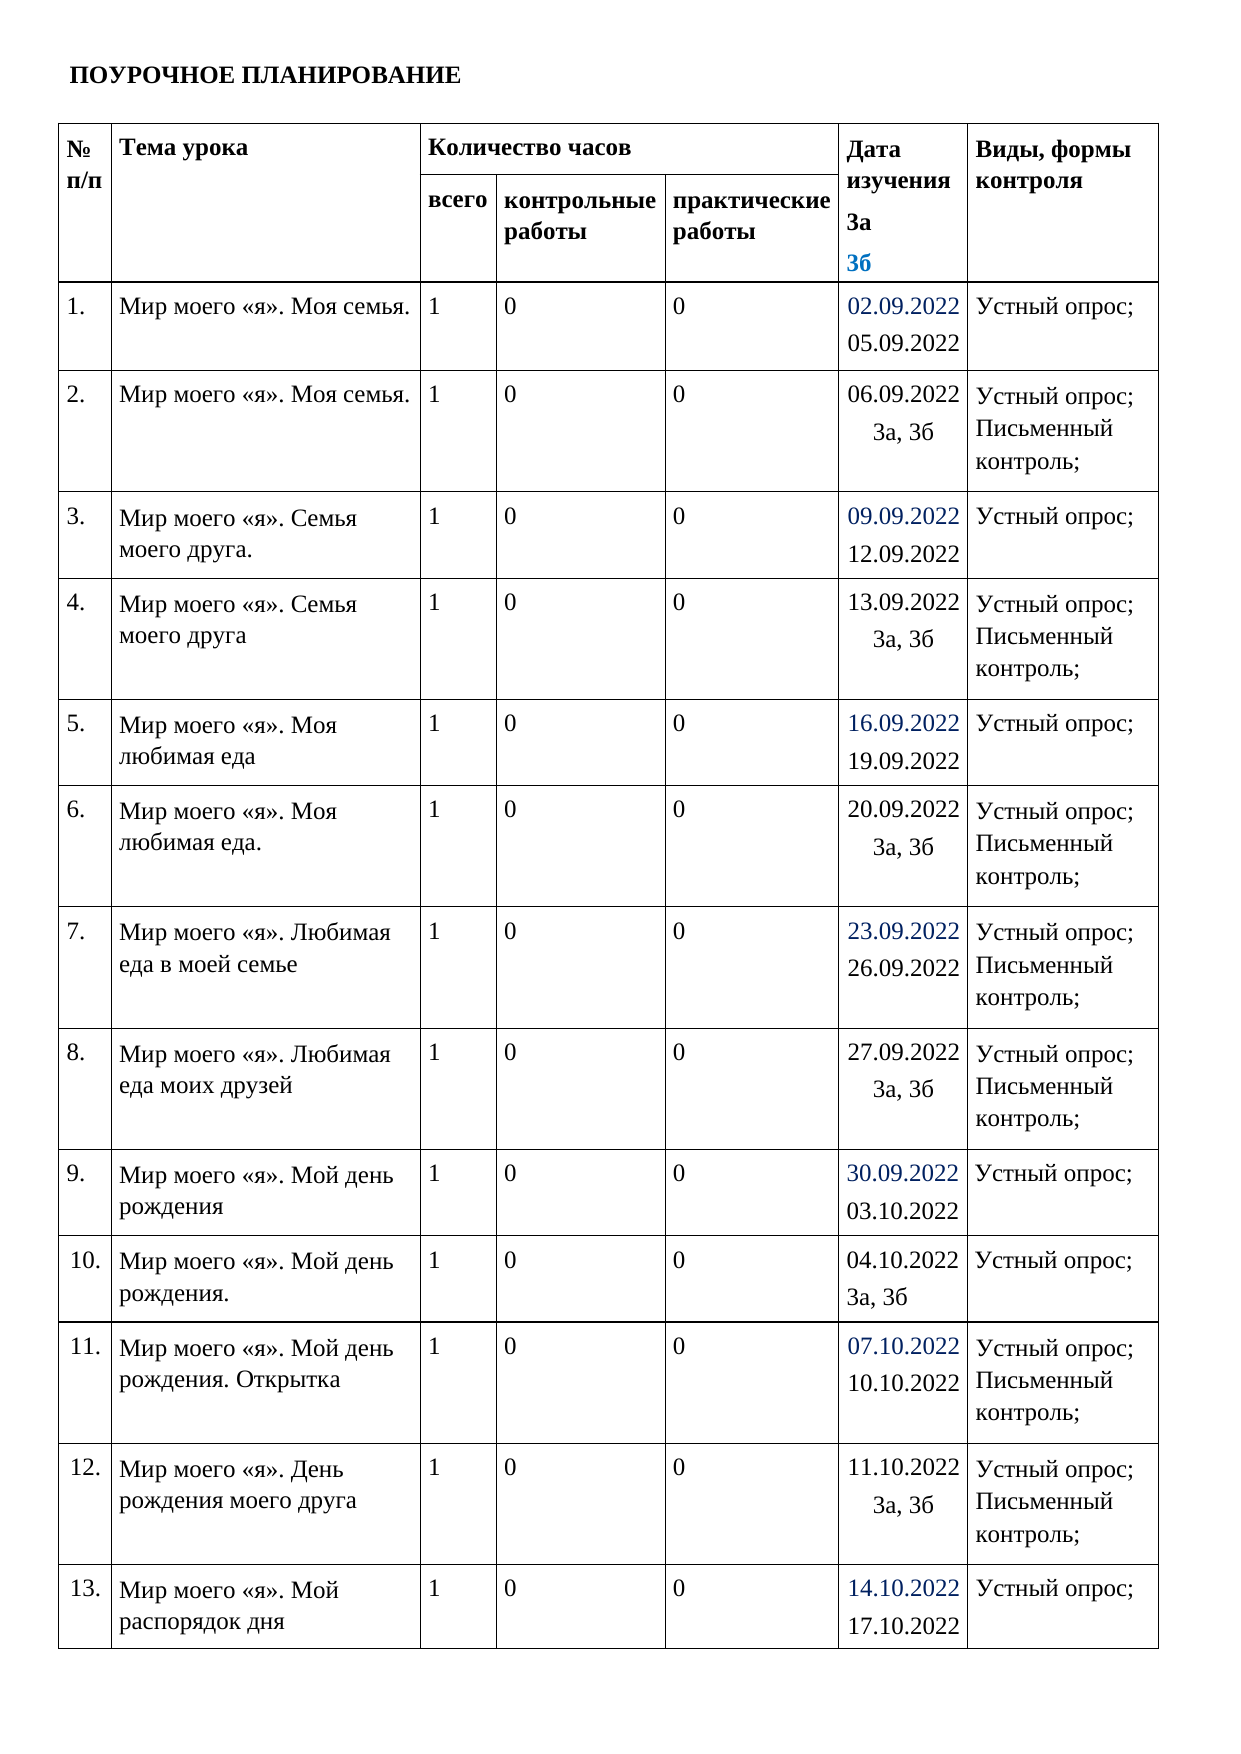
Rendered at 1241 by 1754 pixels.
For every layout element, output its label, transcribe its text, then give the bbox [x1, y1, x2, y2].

table_cell 1 [421, 371, 496, 491]
table_cell Мир моего «я». Любимая еда моих друзей [112, 1029, 420, 1149]
table_cell 0 [497, 907, 665, 1027]
table_cell 4. [59, 579, 111, 699]
table_cell Мир моего «я». Моя любимая еда [112, 700, 420, 785]
table_cell 0 [497, 786, 665, 906]
table_cell Мир моего «я». Мой день рождения [112, 1150, 420, 1235]
table_cell Мир моего «я». День рождения моего друга [112, 1444, 420, 1564]
table_cell 06.09.2022 3а, 3б [839, 371, 967, 491]
text ПОУРОЧНОЕ ПЛАНИРОВАНИЕ [69, 62, 1172, 89]
table_cell 11. [59, 1323, 111, 1443]
table_cell 0 [497, 371, 665, 491]
table_cell 1 [421, 1444, 496, 1564]
table_cell 0 [497, 1150, 665, 1235]
table_cell 6. [59, 786, 111, 906]
table_cell 1. [59, 283, 111, 370]
table_cell 14.10.2022 17.10.2022 [839, 1565, 967, 1648]
table_cell 3. [59, 492, 111, 577]
table_cell 11.10.2022 3а, 3б [839, 1444, 967, 1564]
table_cell 30.09.2022 03.10.2022 [839, 1150, 967, 1235]
table_cell Мир моего «я». Моя любимая еда. [112, 786, 420, 906]
table_cell 0 [497, 579, 665, 699]
table_cell 0 [666, 371, 838, 491]
table_cell 0 [666, 492, 838, 577]
table_cell Устный опрос; [968, 492, 1158, 577]
table_cell 13.09.2022 3а, 3б [839, 579, 967, 699]
table_cell Мир моего «я». Мой распорядок дня [112, 1565, 420, 1648]
table_cell Устный опрос; Письменный контроль; [968, 1323, 1158, 1443]
table_cell Устный опрос; [968, 1150, 1158, 1235]
table_cell 0 [666, 700, 838, 785]
table_cell 20.09.2022 3а, 3б [839, 786, 967, 906]
table_cell 1 [421, 1150, 496, 1235]
table_cell 27.09.2022 3а, 3б [839, 1029, 967, 1149]
table_cell 0 [666, 1323, 838, 1443]
table_cell 0 [497, 492, 665, 577]
table_cell 0 [666, 1029, 838, 1149]
table_header Количество часов [421, 124, 838, 174]
table_cell 1 [421, 786, 496, 906]
table_cell Устный опрос; Письменный контроль; [968, 786, 1158, 906]
table_cell 0 [497, 1444, 665, 1564]
table_cell 23.09.2022 26.09.2022 [839, 907, 967, 1027]
table_header Тема урока [112, 124, 420, 281]
table_cell 8. [59, 1029, 111, 1149]
table_cell 0 [497, 1236, 665, 1321]
table_cell 04.10.2022 3а, 3б [839, 1236, 967, 1321]
table_cell контрольные работы [497, 175, 665, 281]
table_cell 02.09.2022 05.09.2022 [839, 283, 967, 370]
table_cell Устный опрос; [968, 1236, 1158, 1321]
table_cell Мир моего «я». Моя семья. [112, 371, 420, 491]
table_cell 1 [421, 1565, 496, 1648]
table_cell Устный опрос; [968, 700, 1158, 785]
table_cell 0 [666, 579, 838, 699]
table_cell 1 [421, 1323, 496, 1443]
table_cell 0 [497, 283, 665, 370]
table_cell 09.09.2022 12.09.2022 [839, 492, 967, 577]
table_cell Мир моего «я». Мой день рождения. [112, 1236, 420, 1321]
table_cell 1 [421, 579, 496, 699]
table_header Виды, формы контроля [968, 124, 1158, 281]
table_header № п/п [59, 124, 111, 281]
table_cell 0 [497, 700, 665, 785]
table_cell Мир моего «я». Моя семья. [112, 283, 420, 370]
table_cell Устный опрос; Письменный контроль; [968, 579, 1158, 699]
table_cell Устный опрос; Письменный контроль; [968, 1444, 1158, 1564]
table_cell 0 [666, 1150, 838, 1235]
table_cell 16.09.2022 19.09.2022 [839, 700, 967, 785]
table_cell 1 [421, 283, 496, 370]
table_cell 1 [421, 492, 496, 577]
table_cell практические работы [666, 175, 838, 281]
table_cell Устный опрос; Письменный контроль; [968, 1029, 1158, 1149]
table_cell Мир моего «я». Семья моего друга [112, 579, 420, 699]
table_cell 0 [666, 1236, 838, 1321]
table_cell 0 [666, 283, 838, 370]
table_cell 1 [421, 1029, 496, 1149]
table_cell Устный опрос; [968, 1565, 1158, 1648]
table_cell 0 [666, 907, 838, 1027]
table_cell Мир моего «я». Любимая еда в моей семье [112, 907, 420, 1027]
table_cell 0 [497, 1323, 665, 1443]
table_cell 07.10.2022 10.10.2022 [839, 1323, 967, 1443]
table_header Дата изучения 3а 3б [839, 124, 967, 281]
table_cell 7. [59, 907, 111, 1027]
table_cell 0 [497, 1565, 665, 1648]
table_cell Мир моего «я». Семья моего друга. [112, 492, 420, 577]
table_cell Мир моего «я». Мой день рождения. Открытка [112, 1323, 420, 1443]
table_cell 12. [59, 1444, 111, 1564]
table_cell 9. [59, 1150, 111, 1235]
table_cell всего [421, 175, 496, 281]
table_cell 2. [59, 371, 111, 491]
table_cell 13. [59, 1565, 111, 1648]
table_cell 0 [666, 1444, 838, 1564]
table_cell 10. [59, 1236, 111, 1321]
table_cell 1 [421, 700, 496, 785]
table_cell 0 [666, 1565, 838, 1648]
table_cell Устный опрос; [968, 283, 1158, 370]
table_cell 0 [666, 786, 838, 906]
table_cell Устный опрос; Письменный контроль; [968, 371, 1158, 491]
table_cell 5. [59, 700, 111, 785]
table_cell 0 [497, 1029, 665, 1149]
table_cell 1 [421, 1236, 496, 1321]
table_cell 1 [421, 907, 496, 1027]
table_cell Устный опрос; Письменный контроль; [968, 907, 1158, 1027]
